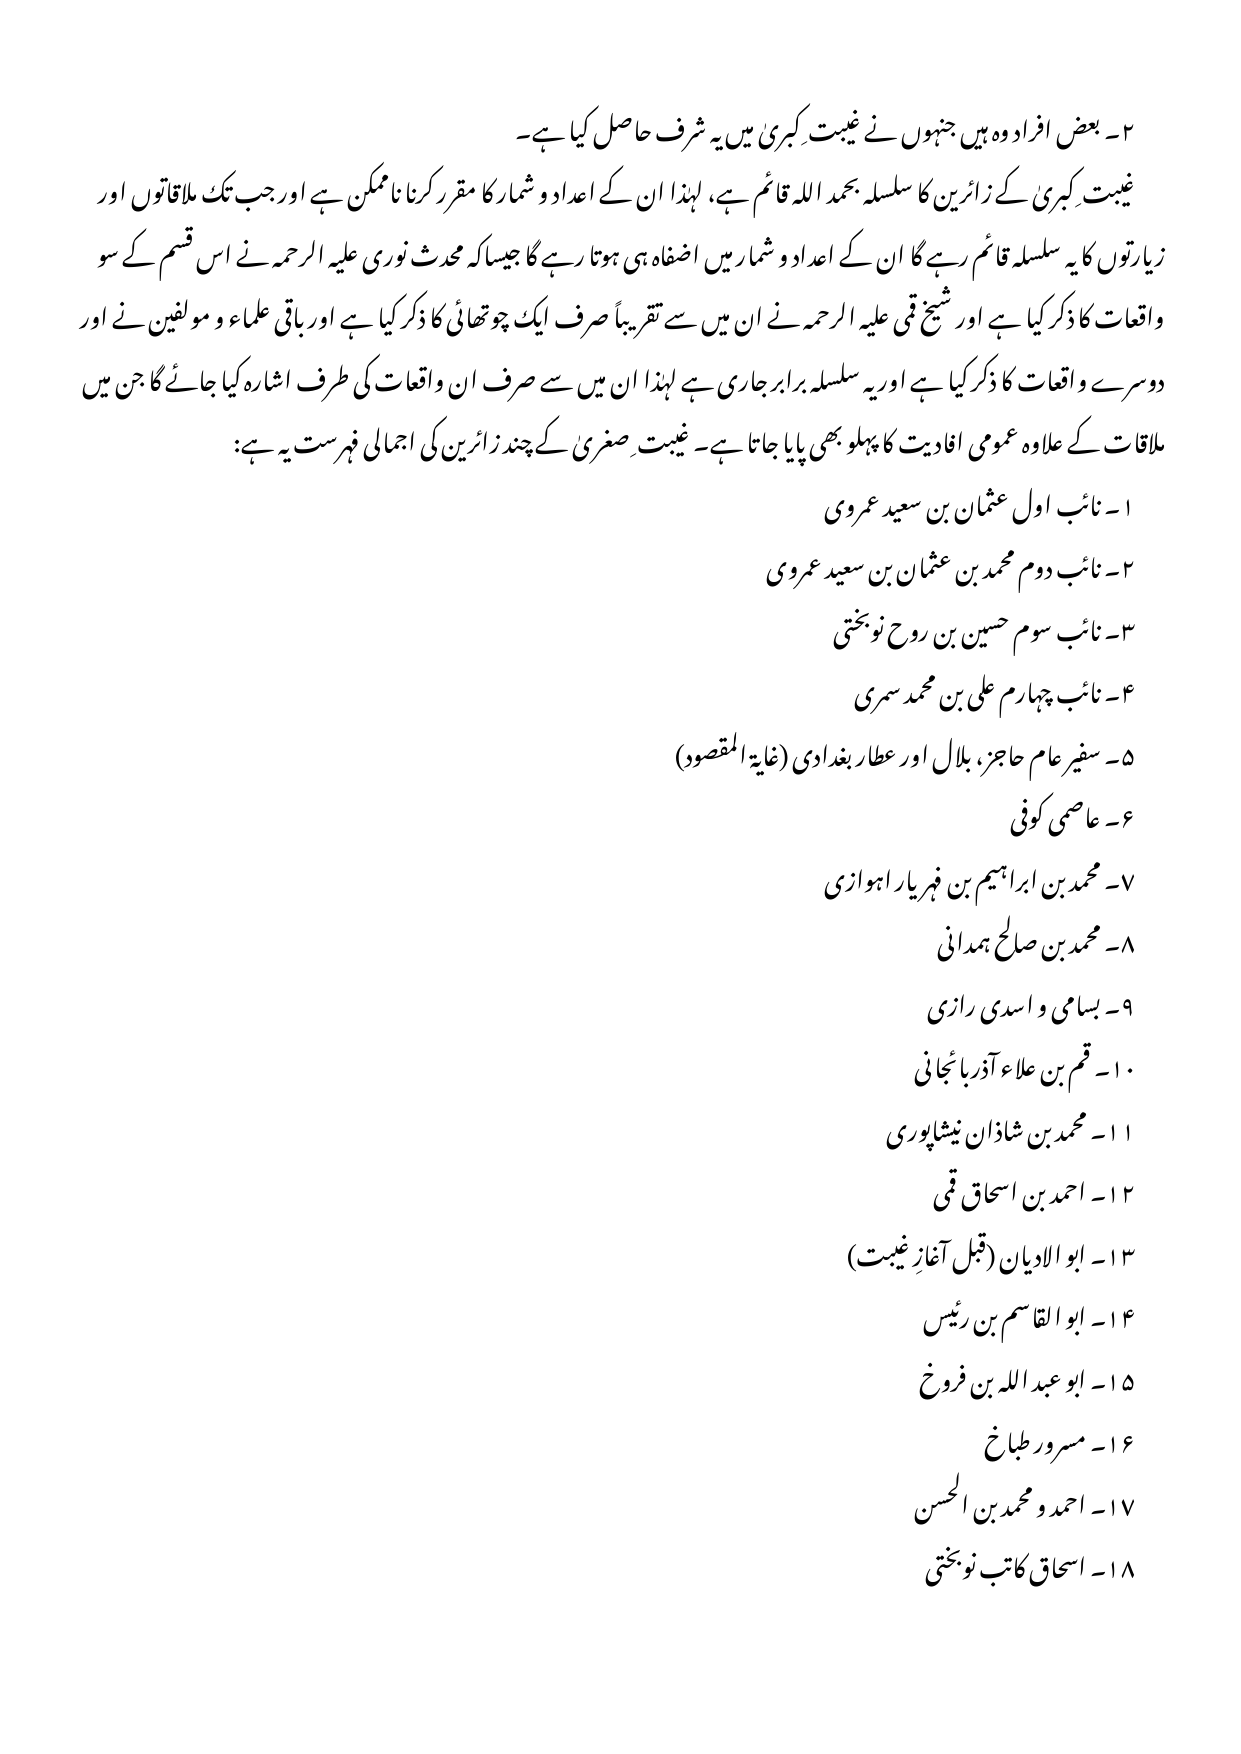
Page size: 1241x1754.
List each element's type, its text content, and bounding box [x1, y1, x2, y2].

text ۱۱۔ محمد بن شاذان نیشاپوری [75, 1094, 1165, 1156]
text ۱۴۔ ابو القاسم بن رئیس [75, 1281, 1165, 1344]
text ۹۔ بسامی و اسدی رازی [75, 969, 1165, 1031]
text ۱۵۔ ابو عبد الله بن فروخ [75, 1344, 1165, 1406]
text ۱۰۔ قم بن علاء آذربائجانی [75, 1031, 1165, 1094]
text ۳۔ نائب سوم حسین بن روح نوبختی [75, 594, 1165, 656]
text ۱۷۔ احمد و محمد بن الحسن [75, 1469, 1165, 1531]
text ۱۔ نائب اول عثمان بن سعید عمروی [75, 469, 1165, 531]
text ۸۔ محمد بن صالح ہمدانی [75, 906, 1165, 969]
text ۵۔ سفیر عام حاجز، بلال اور عطار بغدادی (غایة المقصود) [75, 719, 1165, 781]
text ۷۔ محمد بن ابراہیم بن فہریار اہوازی [75, 844, 1165, 906]
text ۱۲۔ احمد بن اسحاق قمی [75, 1156, 1165, 1219]
text ۱۶۔ مسرور طباخ [75, 1406, 1165, 1469]
text ۲۔ نائب دوم محمد بن عثمان بن سعید عمروی [75, 531, 1165, 594]
text ۱۳۔ ابو الادیان (قبل آغازِ غیبت) [75, 1219, 1165, 1281]
text ۲۔ بعض افراد وہ ہیں جنہوں نے غیبت ِ کبریٰ میں یہ شرف حاصل کیا ہے۔ [75, 94, 1165, 156]
text ۶۔ عاصمی کوفی [75, 781, 1165, 844]
text ۴۔ نائب چہارم علی بن محمد سمری [75, 656, 1165, 719]
text ۱۸۔ اسحاق کاتب نوبختی [75, 1531, 1165, 1594]
text غیبت ِ کبریٰ کے زائرین کا سلسلہ بحمد الله قائم ہے، لہٰذا ان کے اعداد و شمار کا مقرر کرنا ناممکن ہے اور جب تک ملاقاتوں اور زیارتوں کا یہ سلسلہ قائم رہے گا ان کے اعداد و شمار میں اضفاہ ہی ہوتا رہے گا جیساکہ محدث نوری علیہ الرحمہ نے اس قسم کے سو واقعات کا ذکر کیا ہے اور شیخ قمی علیہ الرحمہ نے ان میں سے تقریباً صرف ایک چوتھائی کا ذکر کیا ہے اور باقی علماء و مولفین نے اور دوسرے واقعات کا ذکر کیا ہے اور یہ سلسلہ برابر جاری ہے لہٰذا ان میں سے صرف ان واقعات کی طرف اشارہ کیا جائے گا جن میں ملاقات کے علاوہ عمومی افادیت کا پہلو بھی پایا جاتا ہے۔ غیبت ِ صغریٰ کے چند زائرین کی اجمالی فہرست یہ ہے: [75, 156, 1165, 469]
